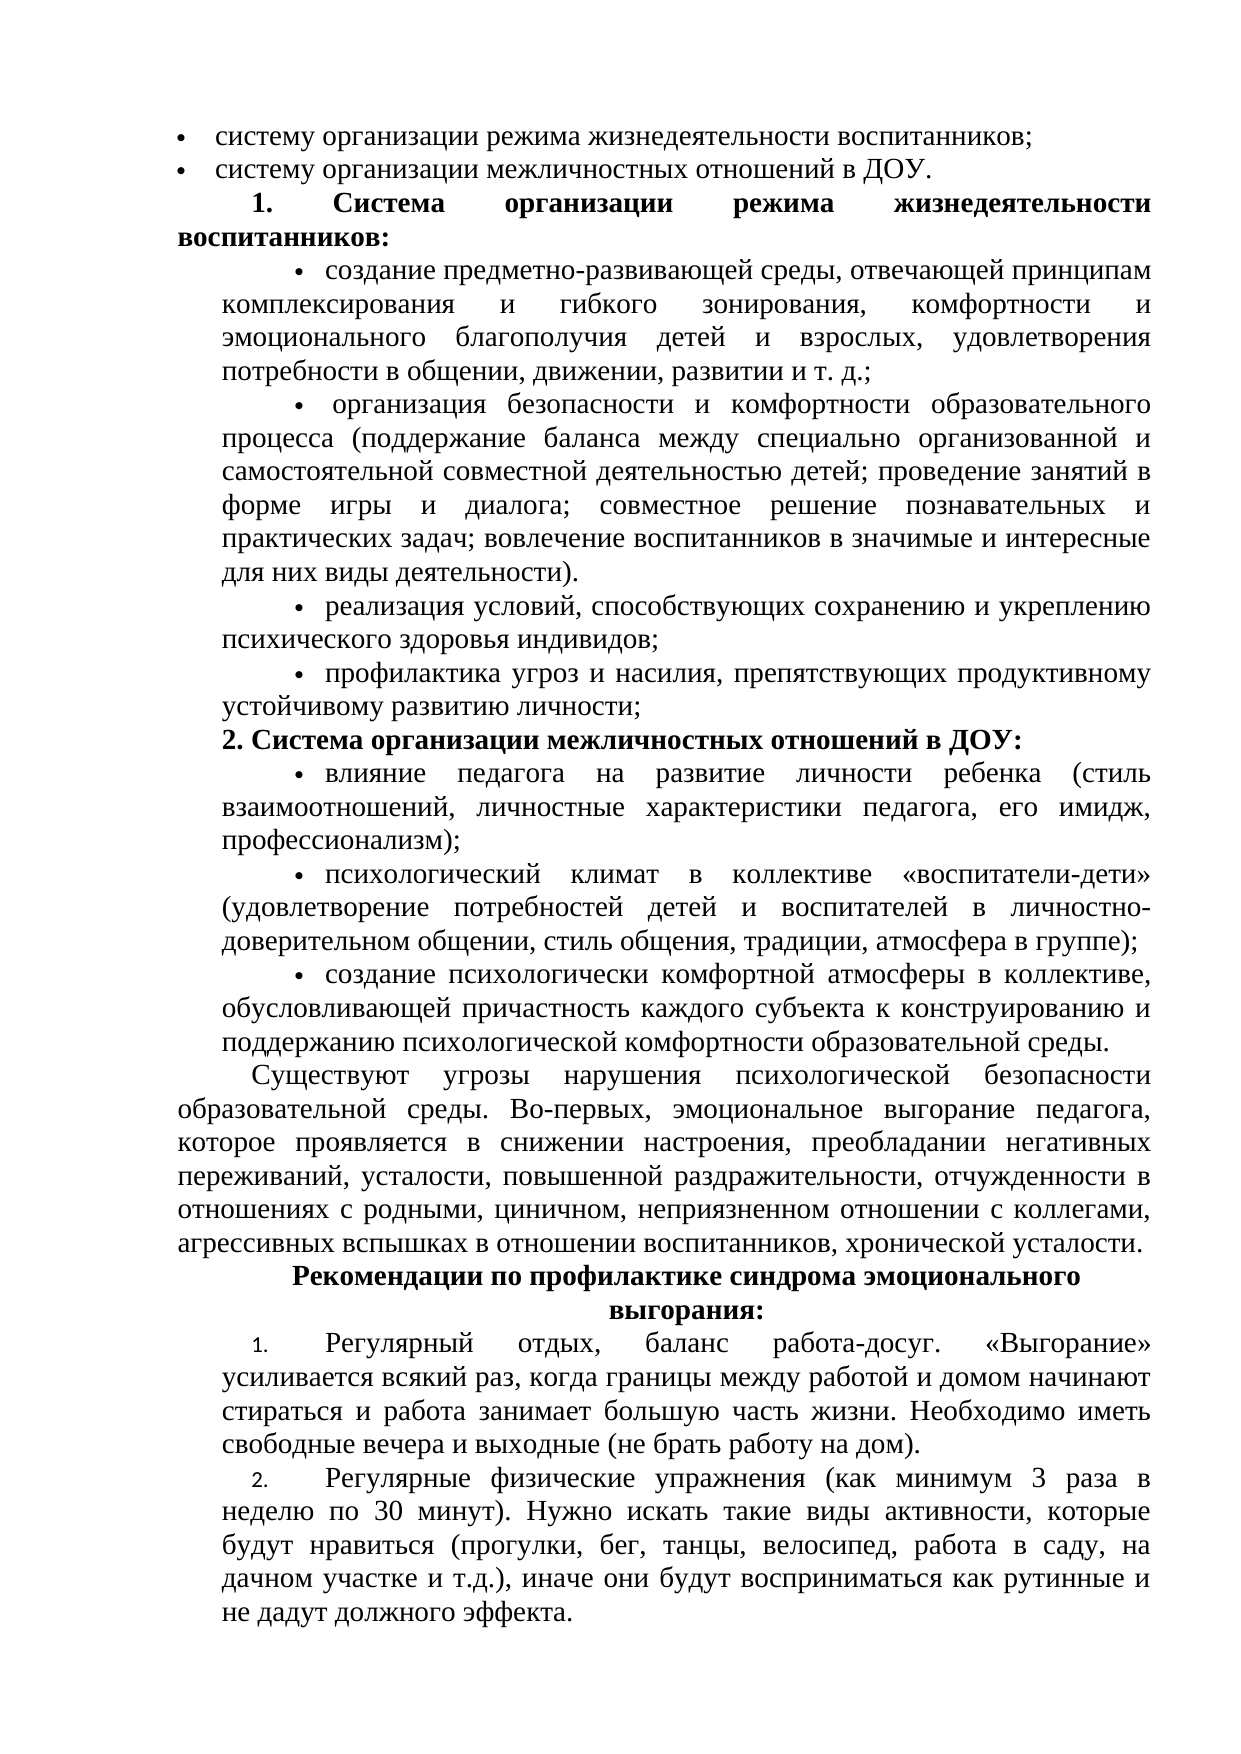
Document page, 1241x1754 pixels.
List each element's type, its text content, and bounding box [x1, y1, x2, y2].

text 1. Система организации режима жизнедеятельности воспитанников: [177, 185, 1152, 252]
list профилактика угроз и насилия, препятствующих продуктивному устойчивому развитию личности; [222, 655, 1152, 722]
list реализация условий, способствующих сохранению и укреплению психического здоровья индивидов; [222, 588, 1152, 655]
list создание психологически комфортной атмосферы в коллективе, обусловливающей причастность каждого субъекта к конструированию и поддержанию психологической комфортности образовательной среды. [222, 957, 1152, 1057]
text 2. Система организации межличностных отношений в ДОУ: [222, 722, 1152, 755]
list организация безопасности и комфортности образовательного процесса (поддержание баланса между специально организованной и самостоятельной совместной деятельностью детей; проведение занятий в форме игры и диалога; совместное решение познавательных и практических задач; вовлечение воспитанников в значимые и интересные для них виды деятельности). [222, 386, 1152, 588]
list Регулярный отдых, баланс работа-досуг. «Выгорание» усиливается всякий раз, когда границы между работой и домом начинают стираться и работа занимает большую часть жизни. Необходимо иметь свободные вечера и выходные (не брать работу на дом). [222, 1326, 1152, 1460]
list Регулярные физические упражнения (как минимум 3 раза в неделю по 30 минут). Нужно искать такие виды активности, которые будут нравиться (прогулки, бег, танцы, велосипед, работа в саду, на дачном участке и т.д.), иначе они будут восприниматься как рутинные и не дадут должного эффекта. [222, 1460, 1152, 1627]
list систему организации режима жизнедеятельности воспитанников; [177, 118, 1152, 152]
list создание предметно-развивающей среды, отвечающей принципам комплексирования и гибкого зонирования, комфортности и эмоционального благополучия детей и взрослых, удовлетворения потребности в общении, движении, развитии и т. д.; [222, 252, 1152, 386]
list психологический климат в коллективе «воспитатели-дети» (удовлетворение потребностей детей и воспитателей в личностно-доверительном общении, стиль общения, традиции, атмосфера в группе); [222, 856, 1152, 957]
text Существуют угрозы нарушения психологической безопасности образовательной среды. Во-первых, эмоциональное выгорание педагога, которое проявляется в снижении настроения, преобладании негативных переживаний, усталости, повышенной раздражительности, отчужденности в отношениях с родными, циничном, неприязненном отношении с коллегами, агрессивных вспышках в отношении воспитанников, хронической усталости. [177, 1057, 1152, 1258]
text Рекомендации по профилактике синдрома эмоционального выгорания: [222, 1258, 1152, 1326]
list влияние педагога на развитие личности ребенка (стиль взаимоотношений, личностные характеристики педагога, его имидж, профессионализм); [222, 755, 1152, 856]
list систему организации межличностных отношений в ДОУ. [177, 152, 1152, 185]
